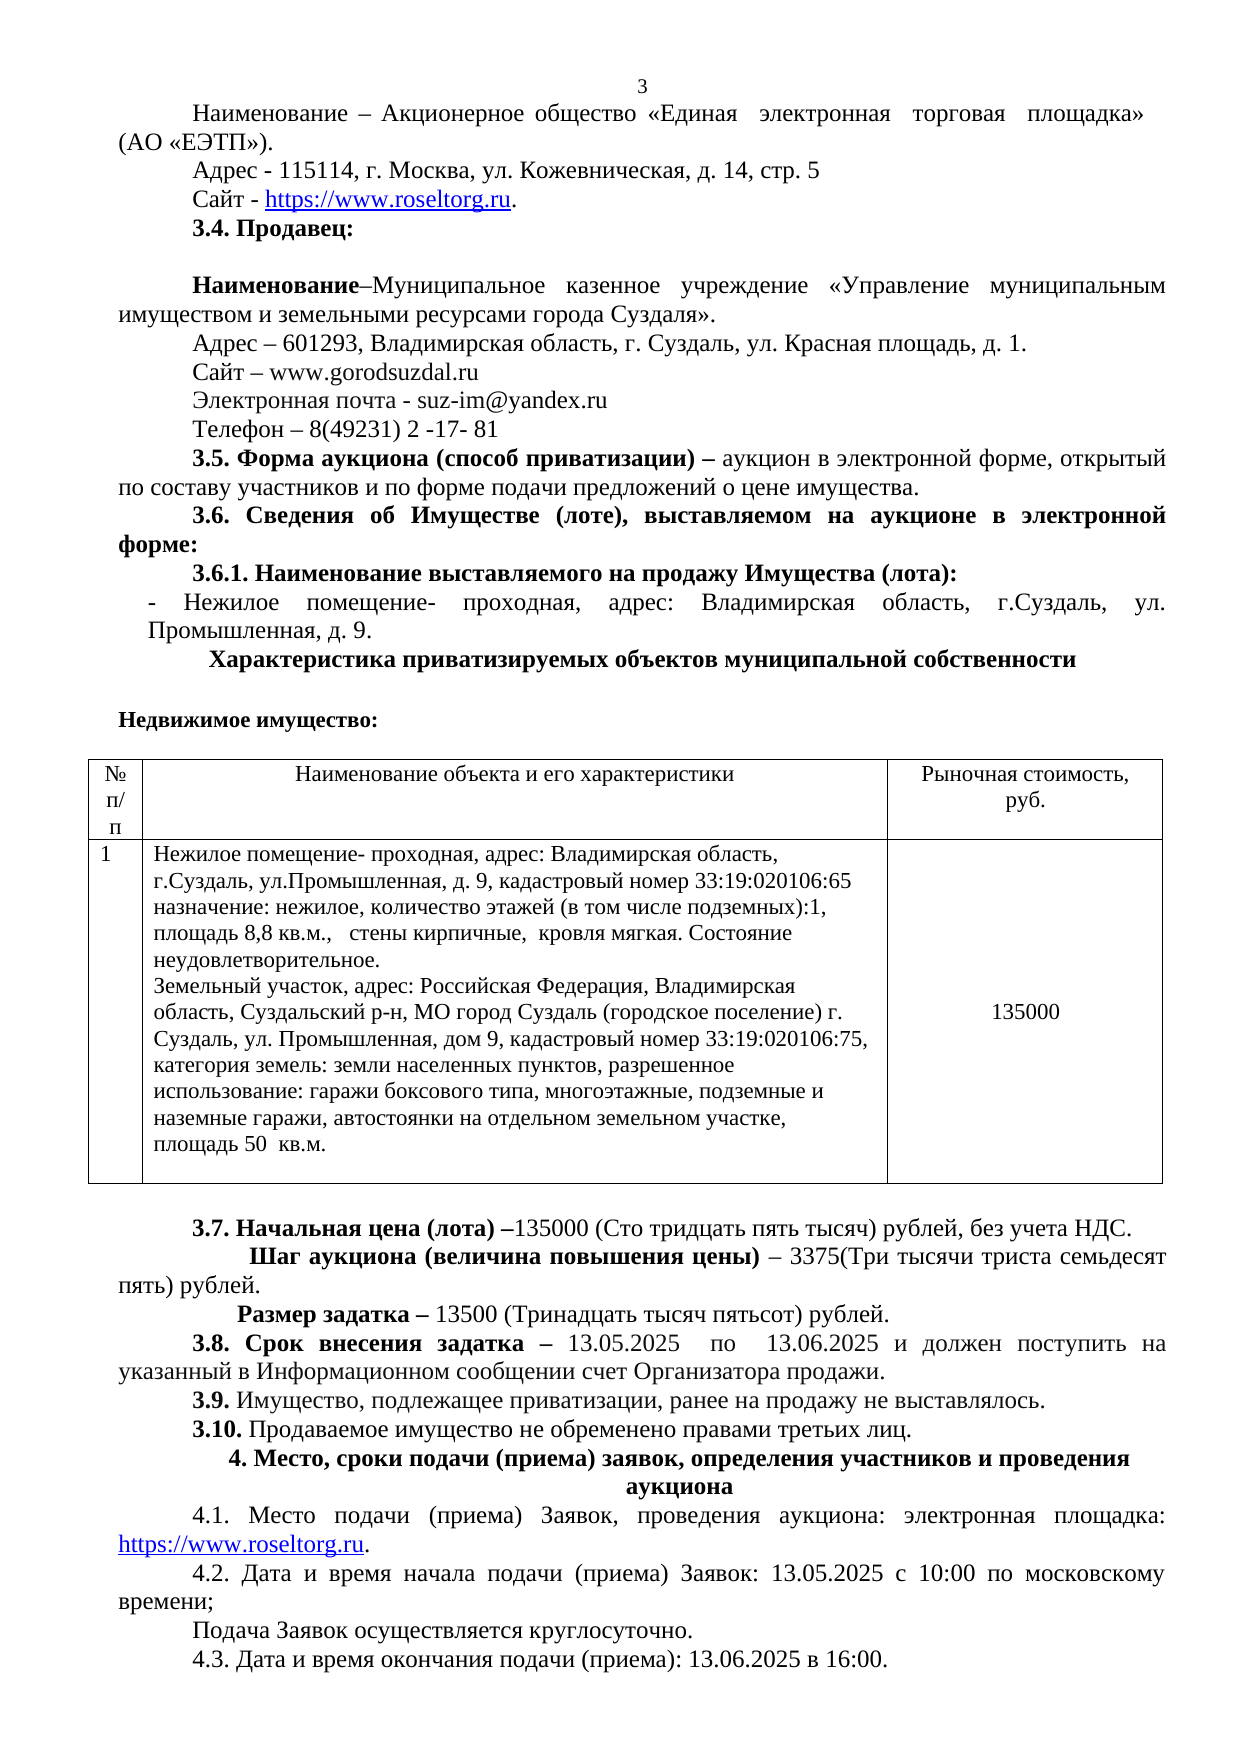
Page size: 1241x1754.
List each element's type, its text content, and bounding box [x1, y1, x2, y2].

text 3.8. Срок внесения задатка – 13.05.2025 по 13.06.2025 и должен поступить на указанный в Информационном сообщении счет Организатора продажи. [118, 1328, 1167, 1385]
table_header Рыночная стоимость, руб. [888, 760, 1162, 839]
text Телефон – 8(49231) 2 -17- 81 [118, 414, 1167, 443]
text 3.6. Сведения об Имуществе (лоте), выставляемом на аукционе в электронной форме: [118, 500, 1167, 558]
text 3.6.1. Наименование выставляемого на продажу Имущества (лота): [118, 558, 1167, 587]
text 4.1. Место подачи (приема) Заявок, проведения аукциона: электронная площадка: https://www.roseltorg.ru. [118, 1500, 1167, 1558]
text Наименование–Муниципальное казенное учреждение «Управление муниципальным имуществом и земельными ресурсами города Суздаля». [118, 270, 1167, 328]
table_header Наименование объекта и его характеристики [143, 760, 887, 839]
text 3.9. Имущество, подлежащее приватизации, ранее на продажу не выставлялось. [118, 1385, 1167, 1414]
text 4. Место, сроки подачи (приема) заявок, определения участников и проведения [118, 1443, 1167, 1471]
text Характеристика приватизируемых объектов муниципальной собственности [118, 644, 1167, 673]
text 4.2. Дата и время начала подачи (приема) Заявок: 13.05.2025 с 10:00 по московскому времени; [118, 1558, 1167, 1615]
text аукциона [118, 1471, 1167, 1500]
text 3.4. Продавец: [118, 213, 1167, 242]
text 3.10. Продаваемое имущество не обременено правами третьих лиц. [118, 1414, 1167, 1443]
text Недвижимое имущество: [118, 706, 1167, 733]
text 4.3. Дата и время окончания подачи (приема): 13.06.2025 в 16:00. [118, 1644, 1167, 1673]
text Шаг аукциона (величина повышения цены) – 3375(Три тысячи триста семьдесят пять) рублей. [118, 1241, 1167, 1299]
text Электронная почта - suz-im@yandex.ru [118, 385, 1167, 414]
text Размер задатка – 13500 (Тринадцать тысяч пятьсот) рублей. [118, 1299, 1167, 1328]
text Сайт – www.gorodsuzdal.ru [118, 357, 1167, 385]
text Наименование – Акционерное общество «Единая электронная торговая площадка» (АО «ЕЭТП»). [118, 98, 1167, 155]
table_cell 135000 [888, 840, 1162, 1183]
text Сайт - https://www.roseltorg.ru. [118, 184, 1167, 213]
text Адрес – 601293, Владимирская область, г. Суздаль, ул. Красная площадь, д. 1. [118, 328, 1167, 357]
text Подача Заявок осуществляется круглосуточно. [118, 1615, 1167, 1644]
table_cell Нежилое помещение- проходная, адрес: Владимирская область, г.Суздаль, ул.Промышленная, д. 9, кадастровый номер 33:19:020106:65 назначение: нежилое, количество этажей (в том числе подземных):1, площадь 8,8 кв.м., стены кирпичные, кровля мягкая. Состояние неудовлетворительное. Земельный участок, адрес: Российская Федерация, Владимирская область, Суздальский р-н, МО город Суздаль (городское поселение) г. Суздаль, ул. Промышленная, дом 9, кадастровый номер 33:19:020106:75, категория земель: земли населенных пунктов, разрешенное использование: гаражи боксового типа, многоэтажные, подземные и наземные гаражи, автостоянки на отдельном земельном участке, площадь 50 кв.м. [143, 840, 887, 1183]
text 3.7. Начальная цена (лота) –135000 (Сто тридцать пять тысяч) рублей, без учета НДС. [118, 1213, 1167, 1241]
text Адрес - 115114, г. Москва, ул. Кожевническая, д. 14, стр. 5 [118, 155, 1167, 184]
table_header № п/п [89, 760, 142, 839]
text - Нежилое помещение- проходная, адрес: Владимирская область, г.Суздаль, ул. Промышленная, д. 9. [148, 587, 1167, 644]
text 3.5. Форма аукциона (способ приватизации) – аукцион в электронной форме, открытый по составу участников и по форме подачи предложений о цене имущества. [118, 443, 1167, 500]
table_cell 1 [89, 840, 142, 1183]
